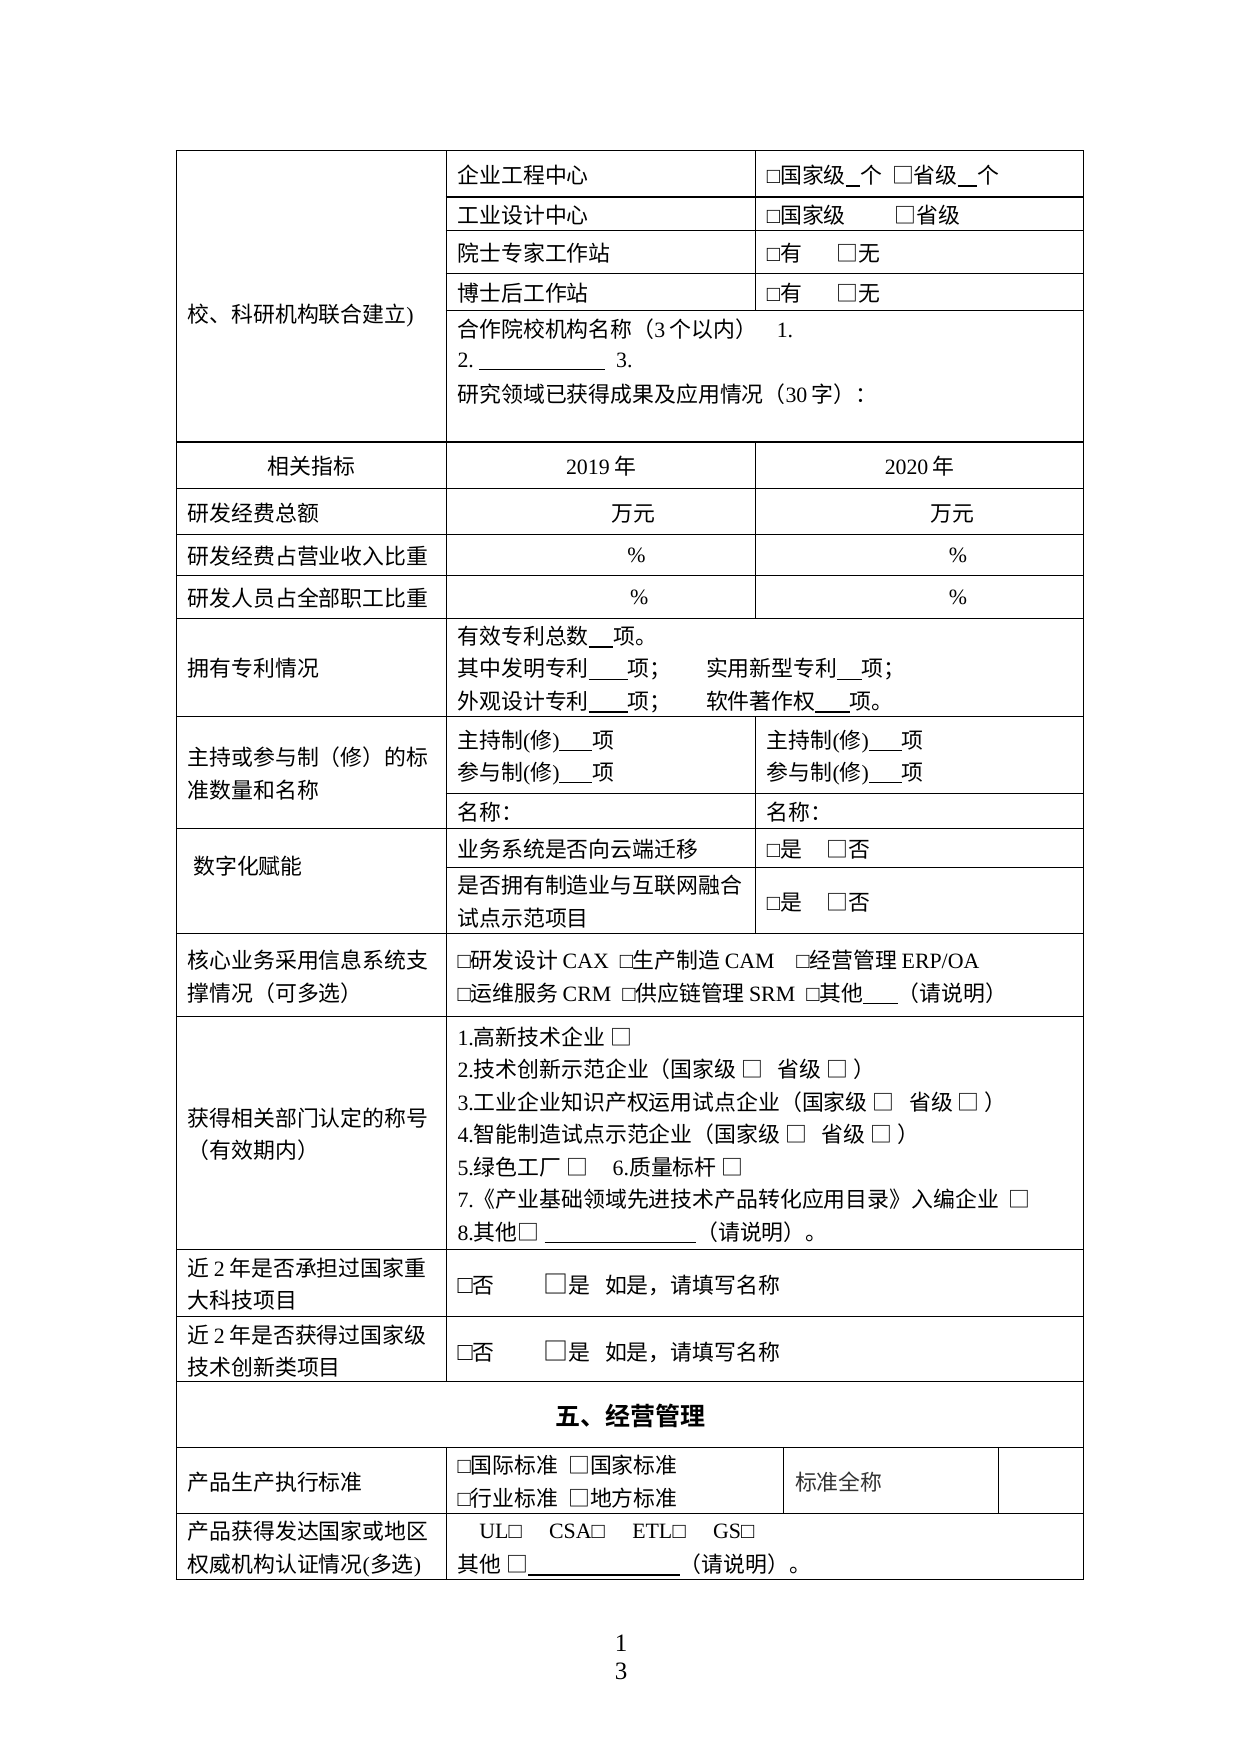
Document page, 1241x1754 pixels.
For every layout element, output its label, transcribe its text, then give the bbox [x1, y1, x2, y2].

table_cell [999, 1448, 1083, 1513]
table_cell 研发人员占全部职工比重 [177, 576, 446, 617]
table_cell □否 □是 如是，请填写名称 [447, 1250, 1083, 1316]
table_cell 名称： [756, 794, 1083, 827]
table_cell UL□ CSA□ ETL□ GS□ 其他 □ （请说明）。 [447, 1514, 1083, 1579]
table_cell 产品生产执行标准 [177, 1448, 446, 1513]
table_cell 2019年 [447, 443, 755, 488]
table_cell □研发设计CAX □生产制造CAM □经营管理ERP/OA □运维服务CRM □供应链管理SRM □其他 （请说明） [447, 934, 1083, 1016]
table_cell 1.高新技术企业 □ 2.技术创新示范企业（国家级 □ 省级 □ ） 3.工业企业知识产权运用试点企业（国家级 □ 省级 □ ） 4.智能制造试点示范企业（国家级 □ 省级 □ ） 5.绿色工厂 □ 6.质量标杆 □ 7.《产业基础领域先进技术产品转化应用目录》入编企业 □ 8.其他□ （请说明）。 [447, 1017, 1083, 1248]
table_cell 博士后工作站 [447, 274, 755, 310]
table_cell 合作院校机构名称（3个以内） 1. 2. 3. 研究领域已获得成果及应用情况（30字）： [447, 311, 1083, 441]
table_cell 五、经营管理 [177, 1382, 1083, 1447]
table_cell 名称： [447, 794, 755, 827]
table_cell 拥有专利情况 [177, 619, 446, 716]
table_cell 万元 [447, 489, 755, 534]
table_cell 工业设计中心 [447, 198, 755, 230]
table_cell % [447, 576, 755, 617]
table_cell 主持制(修) 项 参与制(修) 项 [756, 717, 1083, 793]
table_cell % [756, 576, 1083, 617]
table_cell 核心业务采用信息系统支撑情况（可多选） [177, 934, 446, 1016]
table_cell □国家级 个 □省级 个 [756, 151, 1083, 196]
table_cell 有效专利总数 项。 其中发明专利 项； 实用新型专利 项； 外观设计专利 项； 软件著作权 项。 [447, 619, 1083, 716]
table_cell □有 □无 [756, 274, 1083, 310]
table_cell 万元 [756, 489, 1083, 534]
table_cell 相关指标 [177, 443, 446, 488]
table_cell □否 □是 如是，请填写名称 [447, 1317, 1083, 1381]
table_cell 业务系统是否向云端迁移 [447, 829, 755, 867]
table_cell 近2年是否获得过国家级技术创新类项目 [177, 1317, 446, 1381]
table_cell □国家级 □省级 [756, 198, 1083, 230]
table_cell % [447, 535, 755, 575]
table_cell 产品获得发达国家或地区权威机构认证情况(多选) [177, 1514, 446, 1579]
table_cell 2020年 [756, 443, 1083, 488]
table_cell % [756, 535, 1083, 575]
table_cell 是否拥有制造业与互联网融合试点示范项目 [447, 868, 755, 933]
table_cell 主持或参与制（修）的标准数量和名称 [177, 717, 446, 827]
table_cell 获得相关部门认定的称号（有效期内） [177, 1017, 446, 1248]
table_cell □是 □否 [756, 829, 1083, 867]
table_cell 近2年是否承担过国家重大科技项目 [177, 1250, 446, 1316]
table_cell □国际标准 □国家标准 □行业标准 □地方标准 [447, 1448, 783, 1513]
table_cell 企业工程中心 [447, 151, 755, 196]
table_cell 主持制(修) 项 参与制(修) 项 [447, 717, 755, 793]
table_cell □是 □否 [756, 868, 1083, 933]
table_cell 研发经费总额 [177, 489, 446, 534]
table_cell □有 □无 [756, 231, 1083, 273]
table_cell 研发经费占营业收入比重 [177, 535, 446, 575]
table_cell 数字化赋能 [177, 829, 446, 933]
table_cell 院士专家工作站 [447, 231, 755, 273]
table_cell 标准全称 [784, 1448, 998, 1513]
